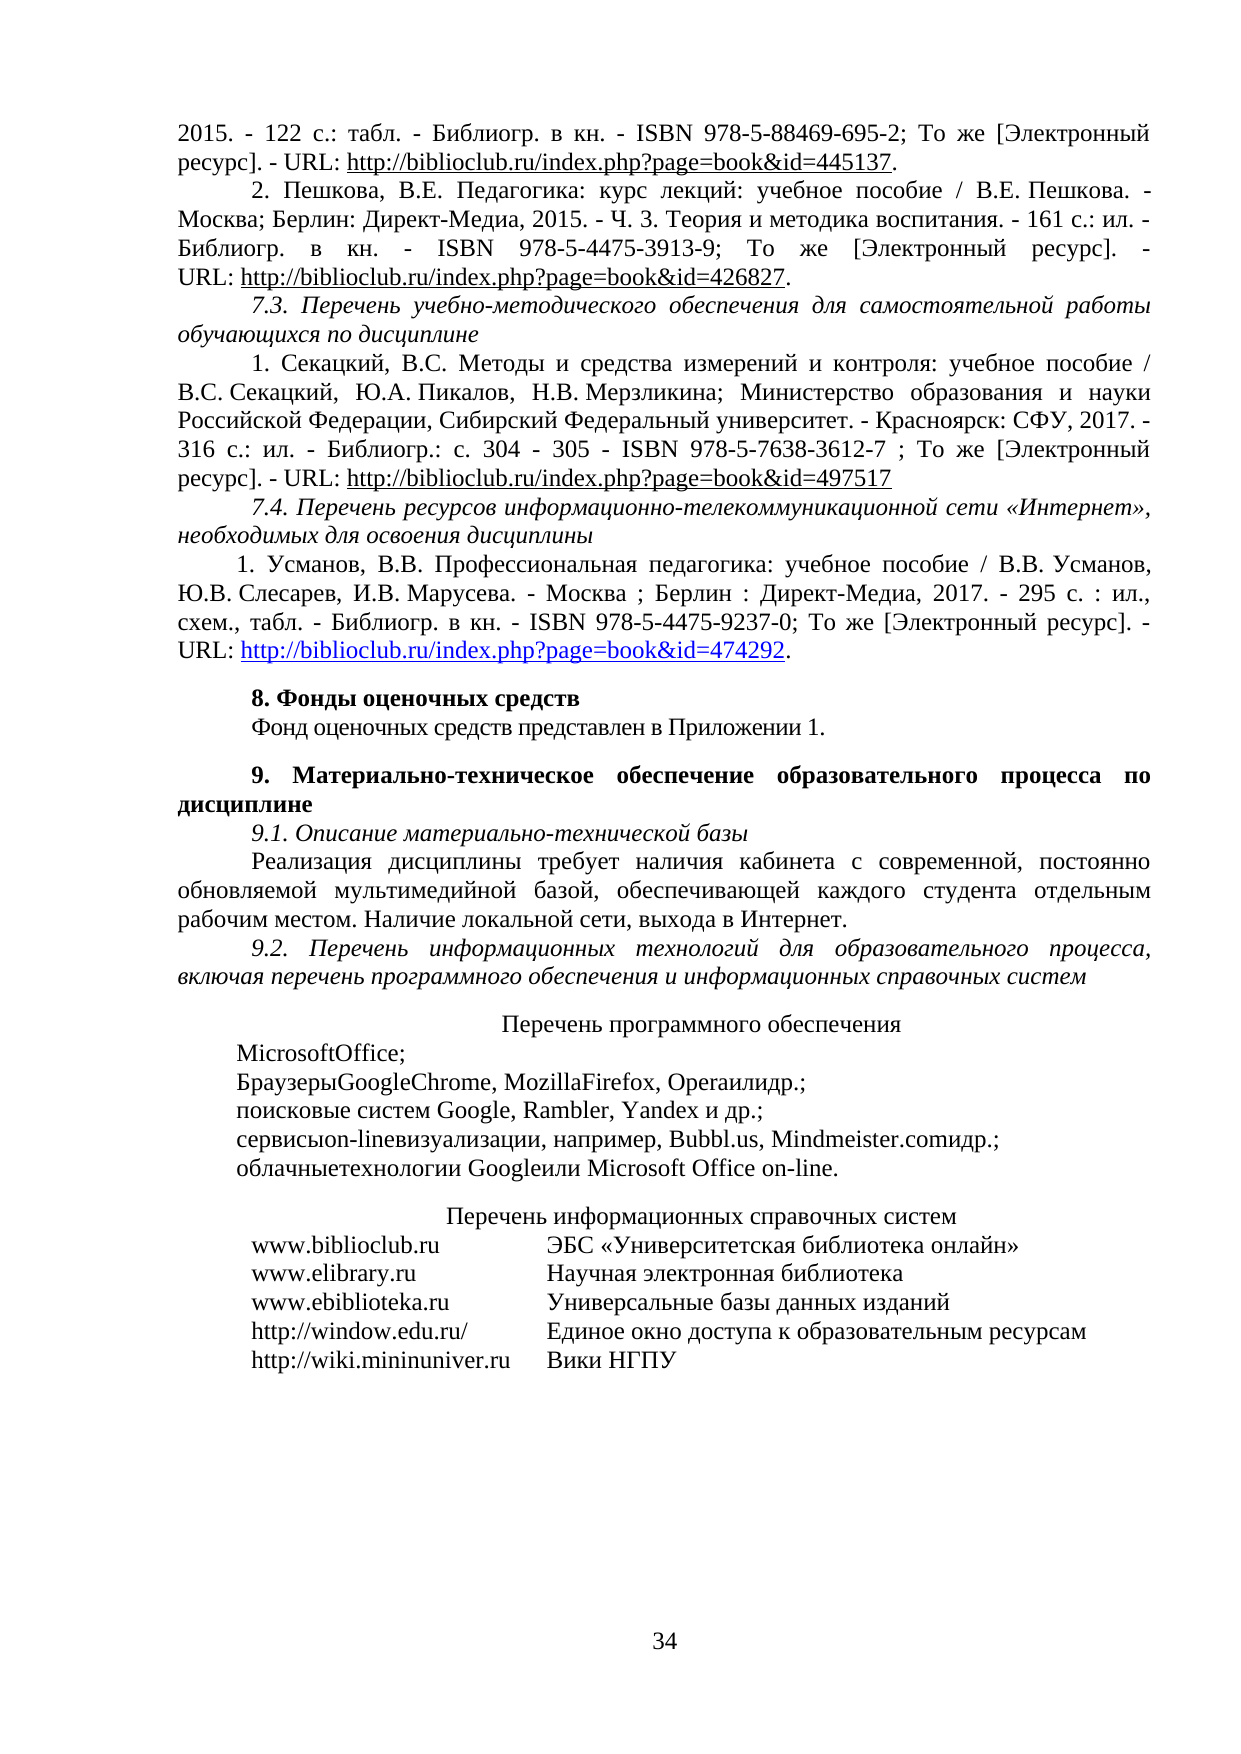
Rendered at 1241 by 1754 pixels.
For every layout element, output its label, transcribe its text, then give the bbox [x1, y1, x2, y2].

text http://wiki.mininuniver.ru Вики НГПУ [177, 1345, 1152, 1373]
text поисковые систем Google, Rambler, Yandex и др.; [236, 1096, 1152, 1124]
text MicrosoftOffice; [236, 1038, 1152, 1067]
text 1. Секацкий, В.С. Методы и средства измерений и контроля: учебное пособие / В.С. Секацкий, Ю.А. Пикалов, Н.В. Мерзликина; Министерство образования и науки Российской Федерации, Сибирский Федеральный университет. - Красноярск: СФУ, 2017. - 316 с.: ил. - Библиогр.: с. 304 - 305 - ISBN 978-5-7638-3612-7 ; То же [Электронный ресурс]. - URL: http://biblioclub.ru/index.php?page=book&id=497517 [177, 348, 1152, 492]
text 2. Пешкова, В.Е. Педагогика: курс лекций: учебное пособие / В.Е. Пешкова. - Москва; Берлин: Директ-Медиа, 2015. - Ч. 3. Теория и методика воспитания. - 161 с.: ил. - Библиогр. в кн. - ISBN 978-5-4475-3913-9; То же [Электронный ресурс]. - URL: http://biblioclub.ru/index.php?page=book&id=426827. [177, 176, 1152, 291]
text http://window.edu.ru/ Единое окно доступа к образовательным ресурсам [177, 1316, 1152, 1345]
text 1. Усманов, В.В. Профессиональная педагогика: учебное пособие / В.В. Усманов, Ю.В. Слесарев, И.В. Марусева. - Москва ; Берлин : Директ-Медиа, 2017. - 295 с. : ил., схем., табл. - Библиогр. в кн. - ISBN 978-5-4475-9237-0; То же [Электронный ресурс]. - URL: http://biblioclub.ru/index.php?page=book&id=474292. [177, 549, 1152, 664]
text www.elibrary.ru Научная электронная библиотека [177, 1258, 1152, 1287]
text облачныетехнологии Googleили Microsoft Office on-line. [236, 1153, 1152, 1182]
text 7.4. Перечень ресурсов информационно-телекоммуникационной сети «Интернет», необходимых для освоения дисциплины [177, 492, 1152, 549]
text 9. Материально-техническое обеспечение образовательного процесса по дисциплине [177, 760, 1152, 818]
text Фонд оценочных средств представлен в Приложении 1. [177, 712, 1152, 741]
text 8. Фонды оценочных средств [177, 683, 1152, 712]
text 7.3. Перечень учебно-методического обеспечения для самостоятельной работы обучающихся по дисциплине [177, 291, 1152, 348]
text Перечень информационных справочных систем [177, 1201, 1152, 1230]
text сервисыon-lineвизуализации, например, Bubbl.us, Mindmeister.comидр.; [236, 1124, 1152, 1153]
text www.ebiblioteka.ru Универсальные базы данных изданий [177, 1287, 1152, 1316]
text Перечень программного обеспечения [177, 1009, 1152, 1038]
text 9.2. Перечень информационных технологий для образовательного процесса, включая перечень программного обеспечения и информационных справочных систем [177, 933, 1152, 990]
text 9.1. Описание материально-технической базы [177, 818, 1152, 846]
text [177, 118, 1152, 176]
text Реализация дисциплины требует наличия кабинета с современной, постоянно обновляемой мультимедийной базой, обеспечивающей каждого студента отдельным рабочим местом. Наличие локальной сети, выхода в Интернет. [177, 846, 1152, 933]
text БраузерыGoogleChrome, MozillaFirefox, Operaилидр.; [236, 1067, 1152, 1096]
text www.biblioclub.ru ЭБС «Университетская библиотека онлайн» [177, 1230, 1152, 1258]
